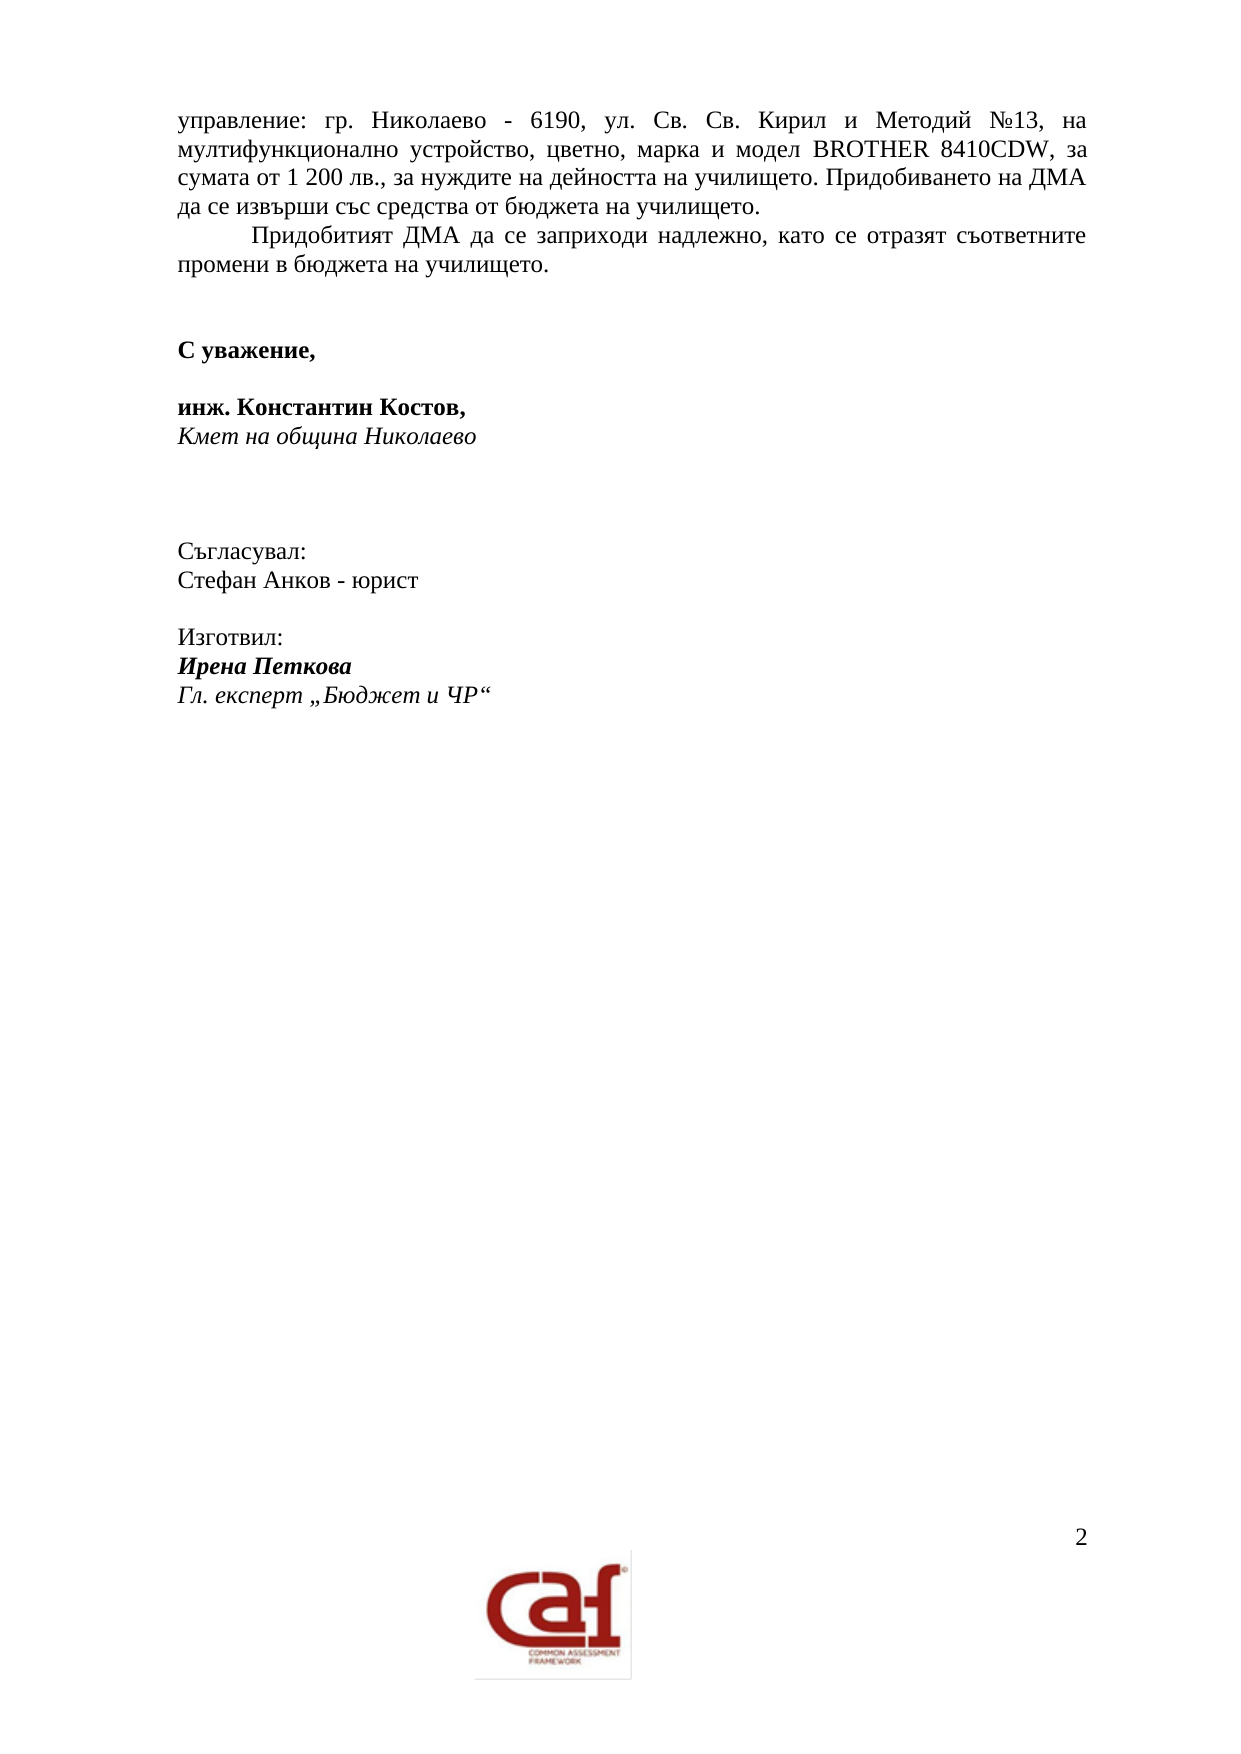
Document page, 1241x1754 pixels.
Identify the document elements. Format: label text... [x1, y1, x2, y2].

text С уважение, [177, 335, 1087, 364]
text Изготвил: [177, 622, 1087, 651]
text Гл. експерт „Бюджет и ЧР“ [177, 680, 1087, 709]
text Кмет на община Николаево [177, 421, 1087, 450]
picture [474, 1550, 633, 1681]
text инж. Константин Костов, [177, 392, 1087, 421]
text Придобитият ДМА да се заприходи надлежно, като се отразят съответните промени в бюджета на училището. [177, 220, 1087, 277]
text Съгласувал: [177, 536, 1087, 565]
text Стефан Анков - юрист [177, 565, 1087, 594]
text Ирена Петкова [177, 651, 1087, 680]
